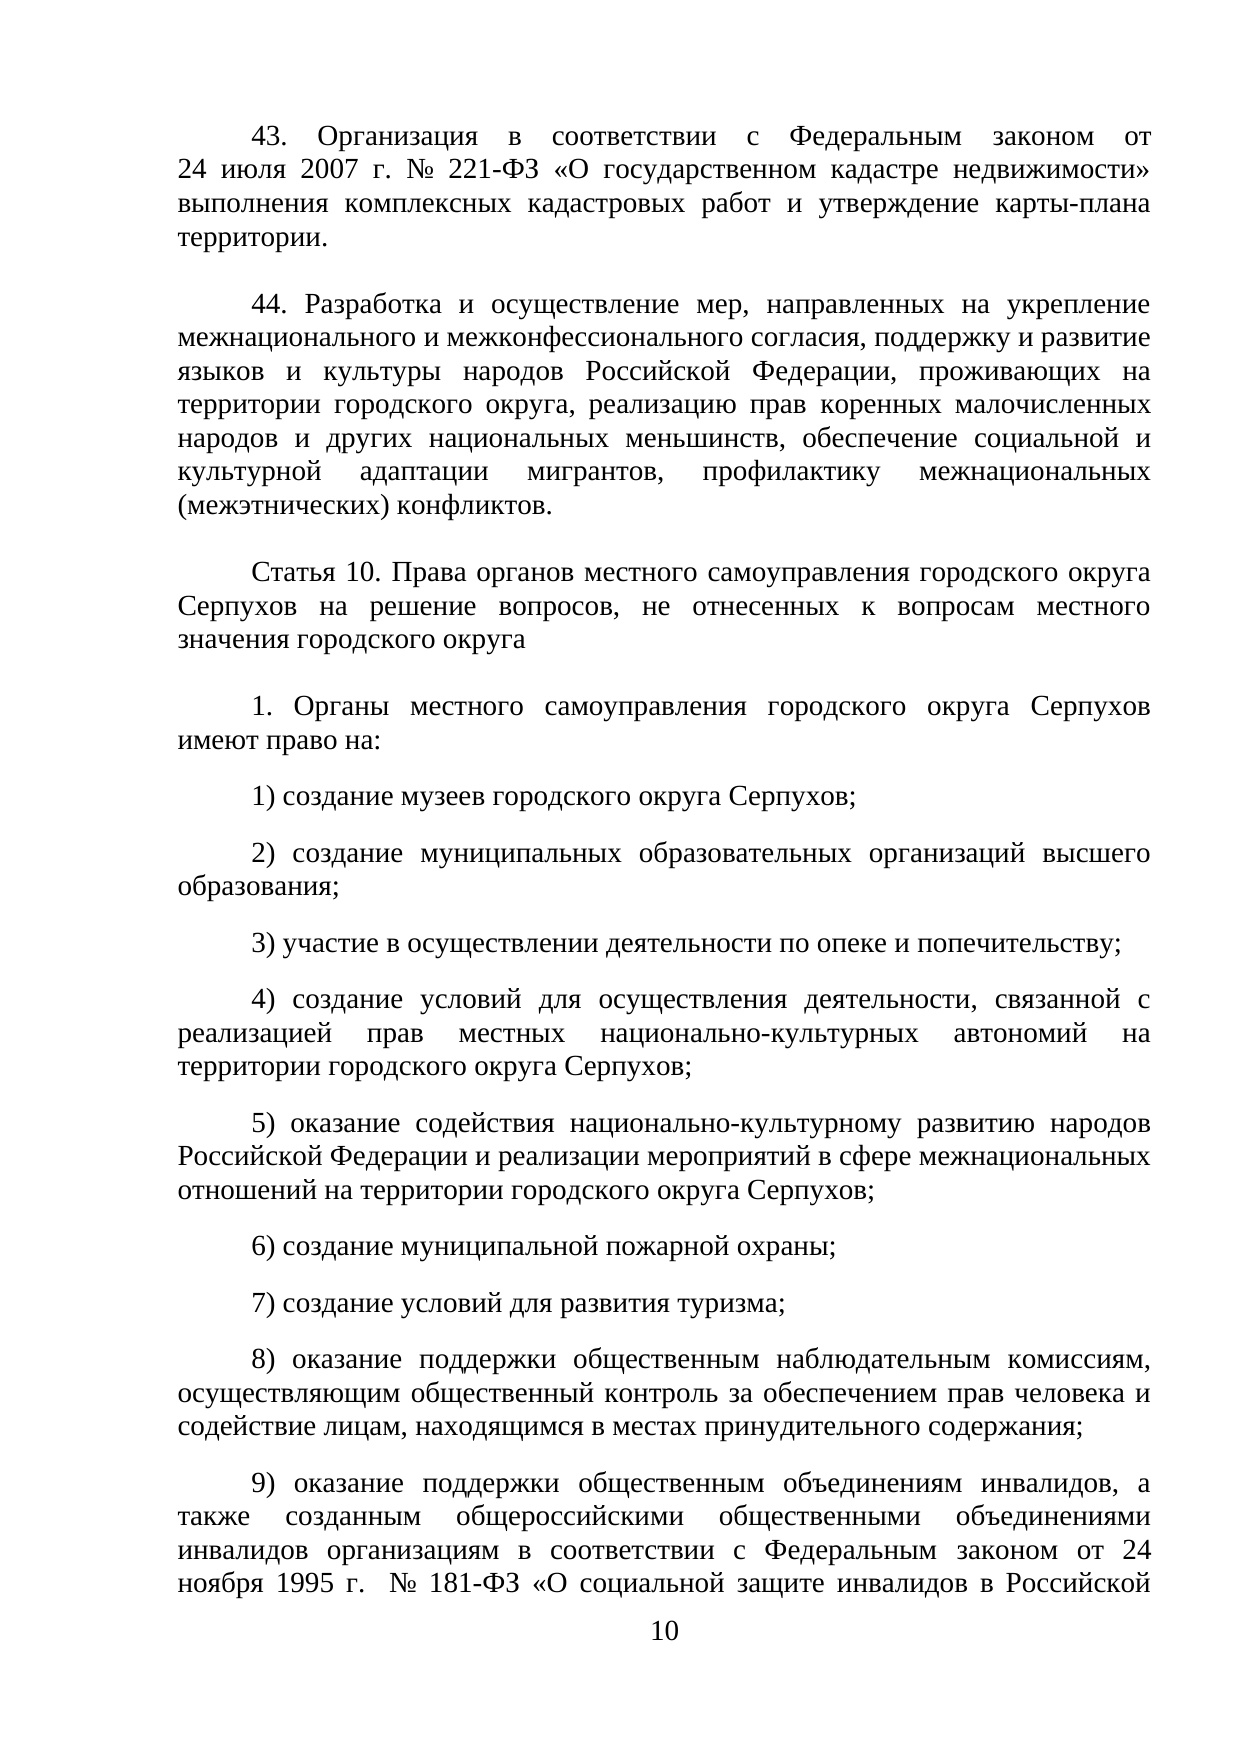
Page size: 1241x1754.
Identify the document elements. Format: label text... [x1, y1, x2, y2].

text 4) создание условий для осуществления деятельности, связанной с реализацией прав местных национально-культурных автономий на территории городского округа Серпухов; [177, 981, 1152, 1082]
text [177, 1465, 1152, 1599]
text 1. Органы местного самоуправления городского округа Серпухов имеют право на: [177, 688, 1152, 755]
text 43. Организация в соответствии с Федеральным законом от 24 июля 2007 г. № 221-ФЗ «О государственном кадастре недвижимости» выполнения комплексных кадастровых работ и утверждение карты-плана территории. [177, 118, 1152, 252]
text 3) участие в осуществлении деятельности по опеке и попечительству; [177, 925, 1152, 958]
text 1) создание музеев городского округа Серпухов; [177, 778, 1152, 812]
text 8) оказание поддержки общественным наблюдательным комиссиям, осуществляющим общественный контроль за обеспечением прав человека и содействие лицам, находящимся в местах принудительного содержания; [177, 1341, 1152, 1442]
text 5) оказание содействия национально-культурному развитию народов Российской Федерации и реализации мероприятий в сфере межнациональных отношений на территории городского округа Серпухов; [177, 1105, 1152, 1205]
text 44. Разработка и осуществление мер, направленных на укрепление межнационального и межконфессионального согласия, поддержку и развитие языков и культуры народов Российской Федерации, проживающих на территории городского округа, реализацию прав коренных малочисленных народов и других национальных меньшинств, обеспечение социальной и культурной адаптации мигрантов, профилактику межнациональных (межэтнических) конфликтов. [177, 286, 1152, 521]
title Статья 10. Права органов местного самоуправления городского округа Серпухов на решение вопросов, не отнесенных к вопросам местного значения городского округа [177, 554, 1152, 655]
text 6) создание муниципальной пожарной охраны; [177, 1228, 1152, 1262]
text 2) создание муниципальных образовательных организаций высшего образования; [177, 835, 1152, 902]
text 7) создание условий для развития туризма; [177, 1285, 1152, 1318]
